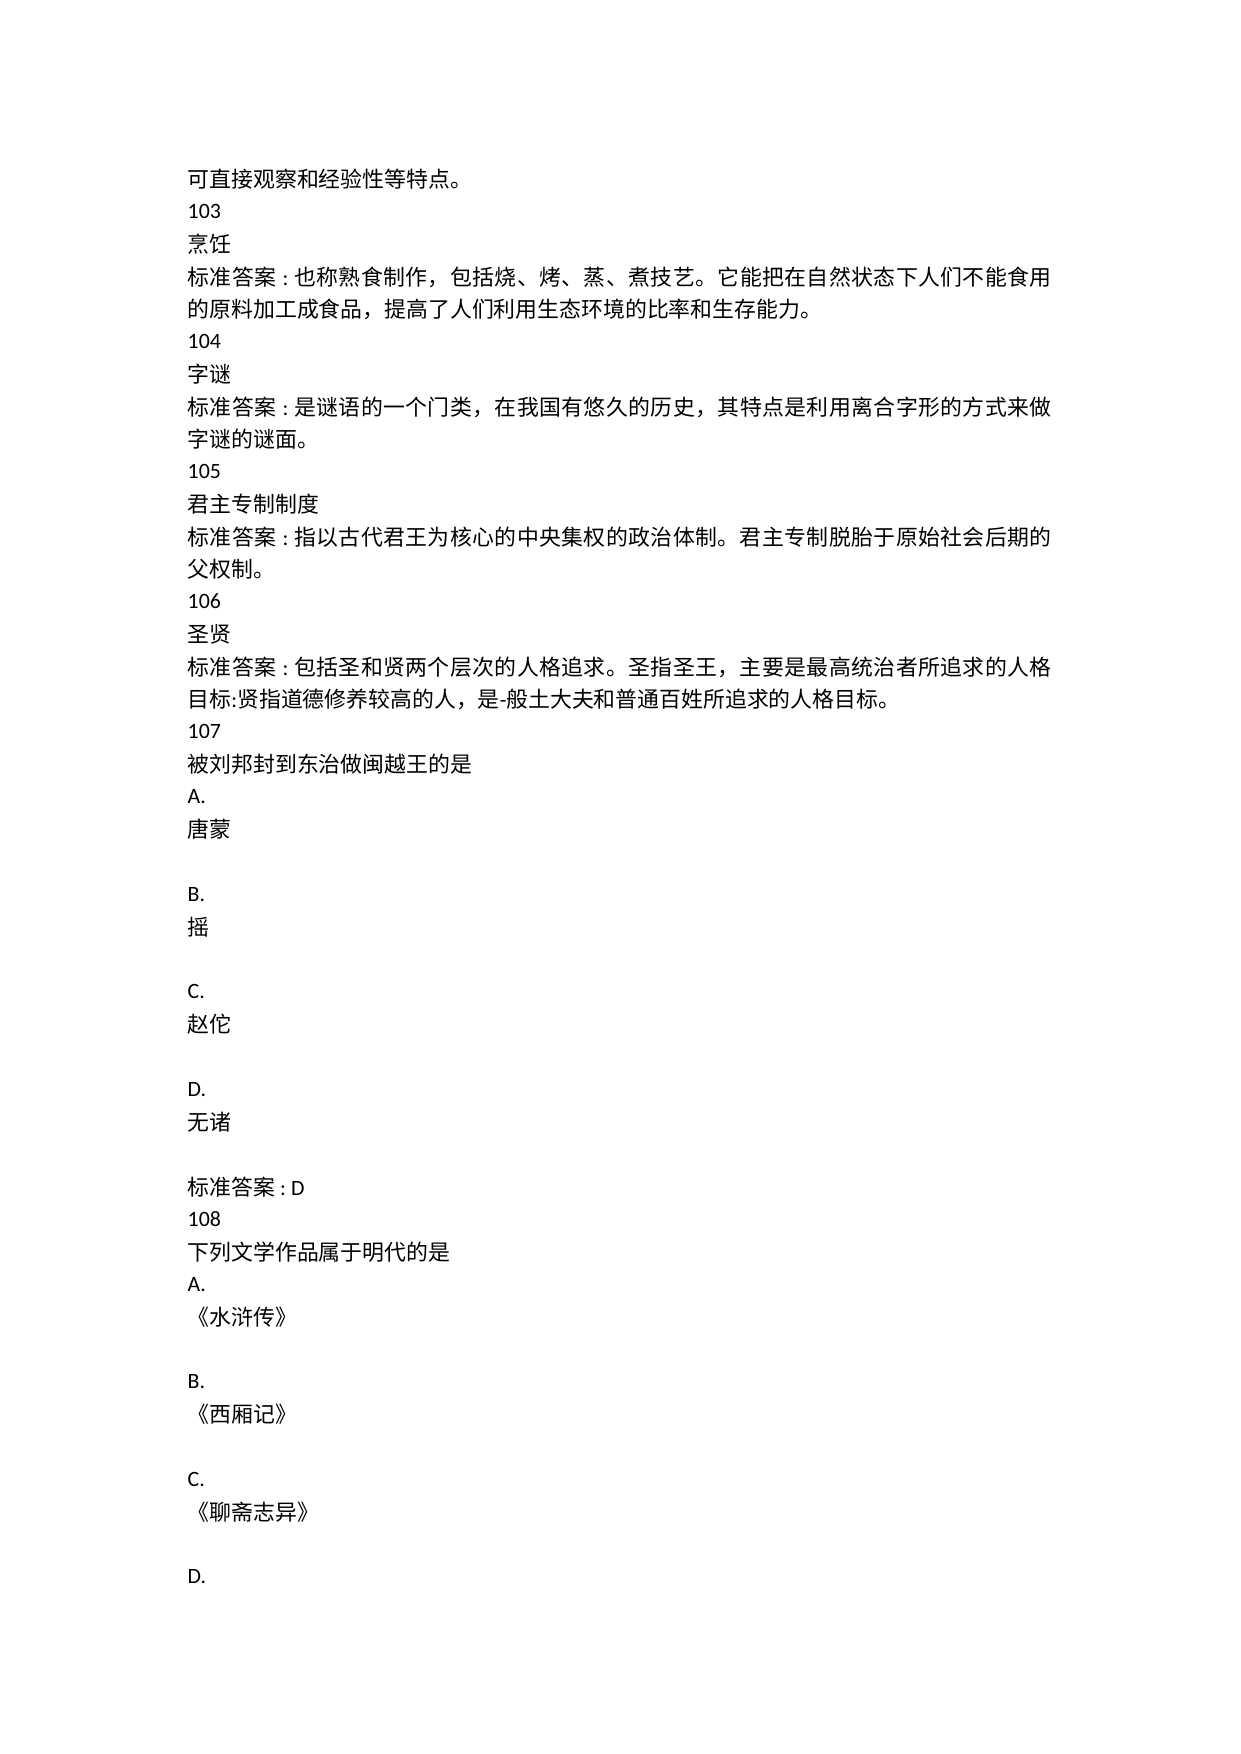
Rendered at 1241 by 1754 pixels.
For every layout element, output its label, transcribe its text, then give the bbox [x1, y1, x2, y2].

text A. [187, 779, 1053, 812]
text C. [187, 1462, 1053, 1494]
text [187, 162, 1053, 194]
text B. [187, 1364, 1053, 1397]
text C. [187, 974, 1053, 1007]
text 标准答案 : D [187, 1169, 1053, 1202]
text 106 [187, 584, 1053, 617]
text 圣贤 [187, 617, 1053, 649]
text 104 [187, 324, 1053, 357]
text 无诸 [187, 1104, 1053, 1137]
text 标准答案 : 包括圣和贤两个层次的人格追求。圣指圣王，主要是最高统治者所追求的人格目标:贤指道德修养较高的人，是-般土大夫和普通百姓所追求的人格目标。 [187, 649, 1053, 714]
text 烹饪 [187, 227, 1053, 259]
text 标准答案 : 指以古代君王为核心的中央集权的政治体制。君主专制脱胎于原始社会后期的父权制。 [187, 519, 1053, 584]
text B. [187, 877, 1053, 909]
text 唐蒙 [187, 812, 1053, 844]
text 标准答案 : 是谜语的一个门类，在我国有悠久的历史，其特点是利用离合字形的方式来做字谜的谜面。 [187, 389, 1053, 454]
text 107 [187, 714, 1053, 747]
text A. [187, 1267, 1053, 1299]
text 下列文学作品属于明代的是 [187, 1234, 1053, 1267]
text 字谜 [187, 357, 1053, 389]
text D. [187, 1072, 1053, 1104]
text 君主专制制度 [187, 487, 1053, 519]
text 《聊斋志异》 [187, 1494, 1053, 1527]
text 105 [187, 454, 1053, 487]
text 103 [187, 194, 1053, 227]
text D. [187, 1559, 1053, 1592]
text 赵佗 [187, 1007, 1053, 1039]
text 《西厢记》 [187, 1397, 1053, 1429]
text 摇 [187, 909, 1053, 942]
text 标准答案 : 也称熟食制作，包括烧、烤、蒸、煮技艺。它能把在自然状态下人们不能食用的原料加工成食品，提高了人们利用生态环境的比率和生存能力。 [187, 259, 1053, 324]
text 《水浒传》 [187, 1299, 1053, 1332]
text 被刘邦封到东治做闽越王的是 [187, 747, 1053, 779]
text 108 [187, 1202, 1053, 1234]
